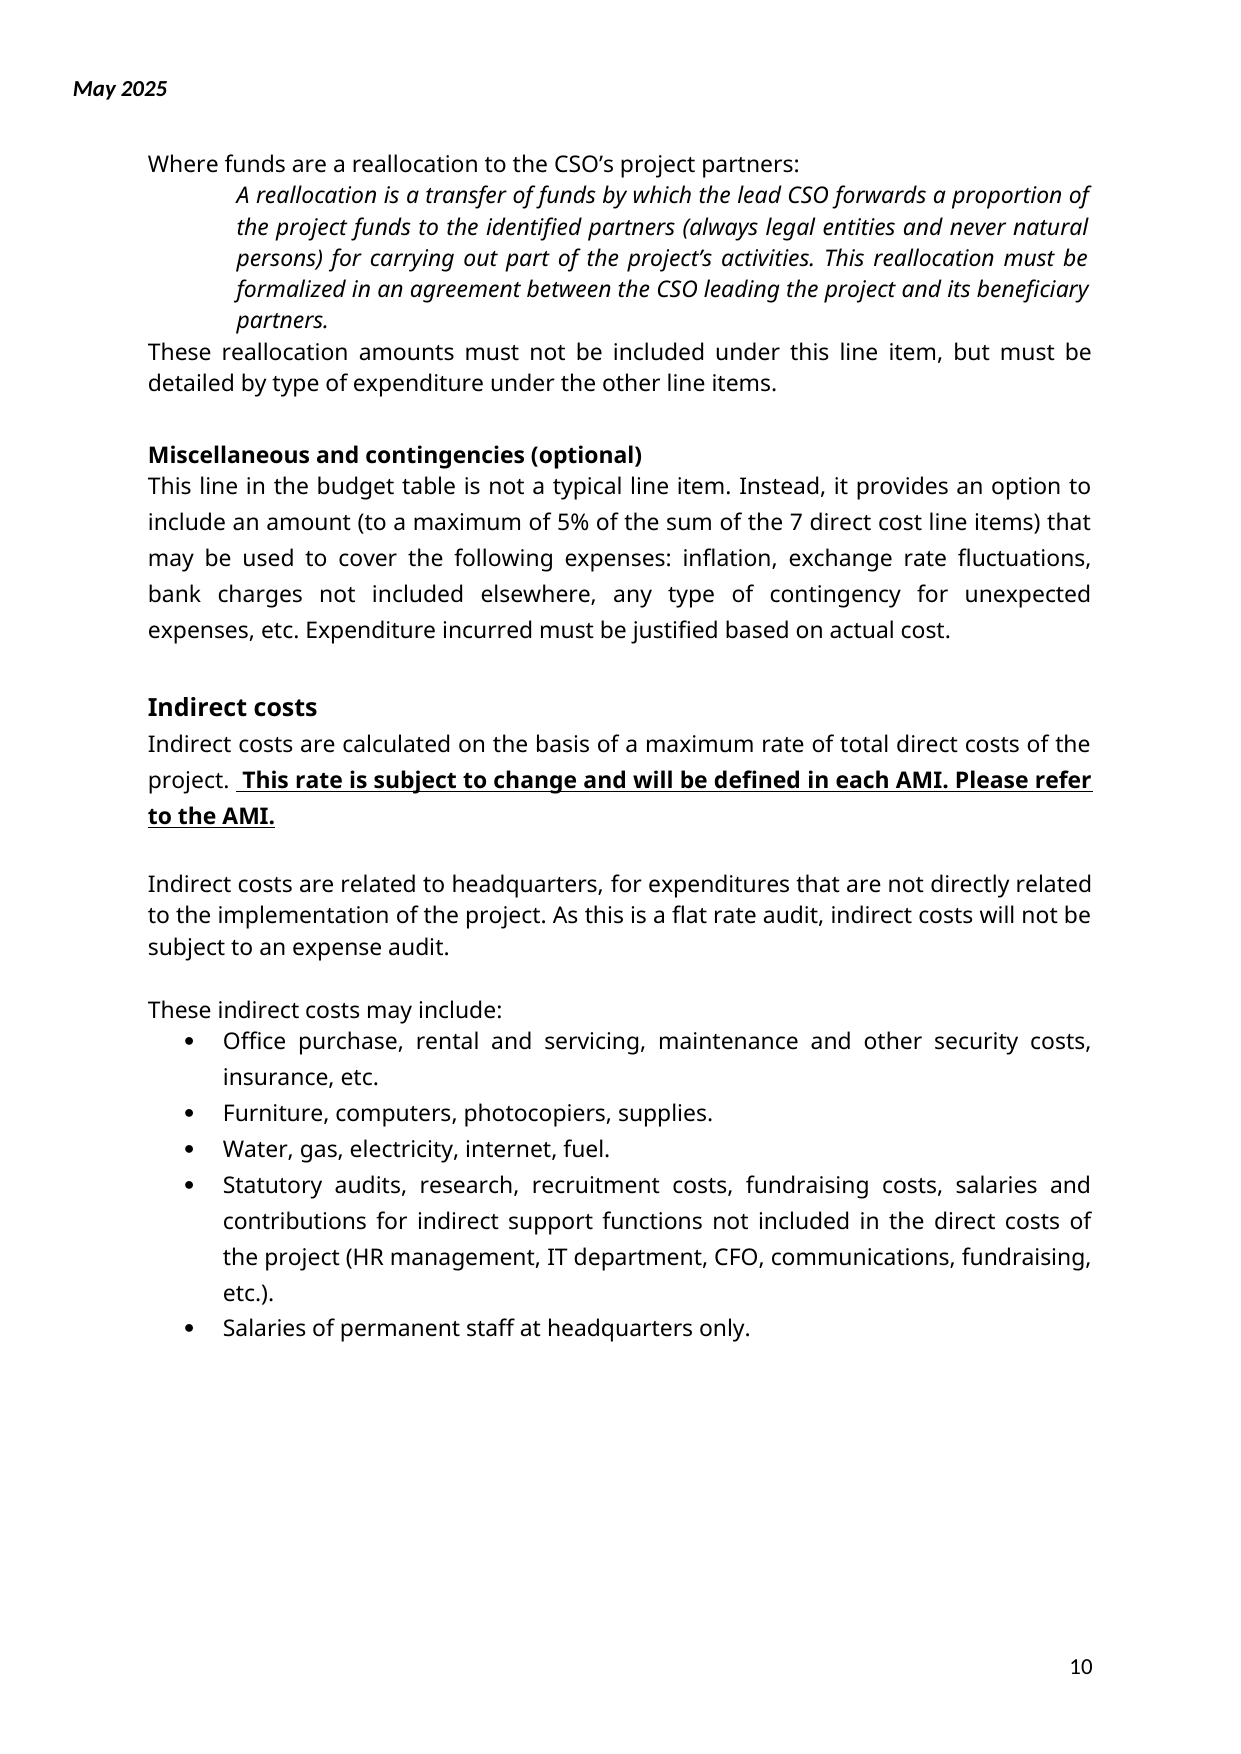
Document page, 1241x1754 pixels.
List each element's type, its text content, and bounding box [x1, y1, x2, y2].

list Office purchase, rental and servicing, maintenance and other security costs, insurance, etc. [185, 1025, 1092, 1092]
text Indirect costs are related to headquarters, for expenditures that are not directly related to the implementation of the project. As this is a flat rate audit, indirect costs will not be subject to an expense audit. [148, 868, 1092, 962]
text A reallocation is a transfer of funds by which the lead CSO forwards a proportion of the project funds to the identified partners (always legal entities and never natural persons) for carrying out part of the project’s activities. This reallocation must be formalized in an agreement between the CSO leading the project and its beneficiary partners. [236, 179, 1092, 336]
list Water, gas, electricity, internet, fuel. [185, 1133, 1092, 1164]
text Miscellaneous and contingencies (optional) [148, 439, 1092, 470]
text This line in the budget table is not a typical line item. Instead, it provides an option to include an amount (to a maximum of 5% of the sum of the 7 direct cost line items) that may be used to cover the following expenses: inflation, exchange rate fluctuations, bank charges not included elsewhere, any type of contingency for unexpected expenses, etc. Expenditure incurred must be justified based on actual cost. [148, 470, 1092, 645]
text Indirect costs are calculated on the basis of a maximum rate of total direct costs of the project. This rate is subject to change and will be defined in each AMI. Please refer to the AMI. [148, 728, 1092, 831]
list Furniture, computers, photocopiers, supplies. [185, 1097, 1092, 1128]
list Salaries of permanent staff at headquarters only. [185, 1312, 1092, 1344]
text These reallocation amounts must not be included under this line item, but must be detailed by type of expenditure under the other line items. [148, 336, 1092, 398]
list Statutory audits, research, recruitment costs, fundraising costs, salaries and contributions for indirect support functions not included in the direct costs of the project (HR management, IT department, CFO, communications, fundraising, etc.). [185, 1169, 1092, 1308]
text Indirect costs [148, 689, 1092, 723]
text These indirect costs may include: [148, 994, 1092, 1025]
text Where funds are a reallocation to the CSO’s project partners: [148, 148, 1092, 179]
